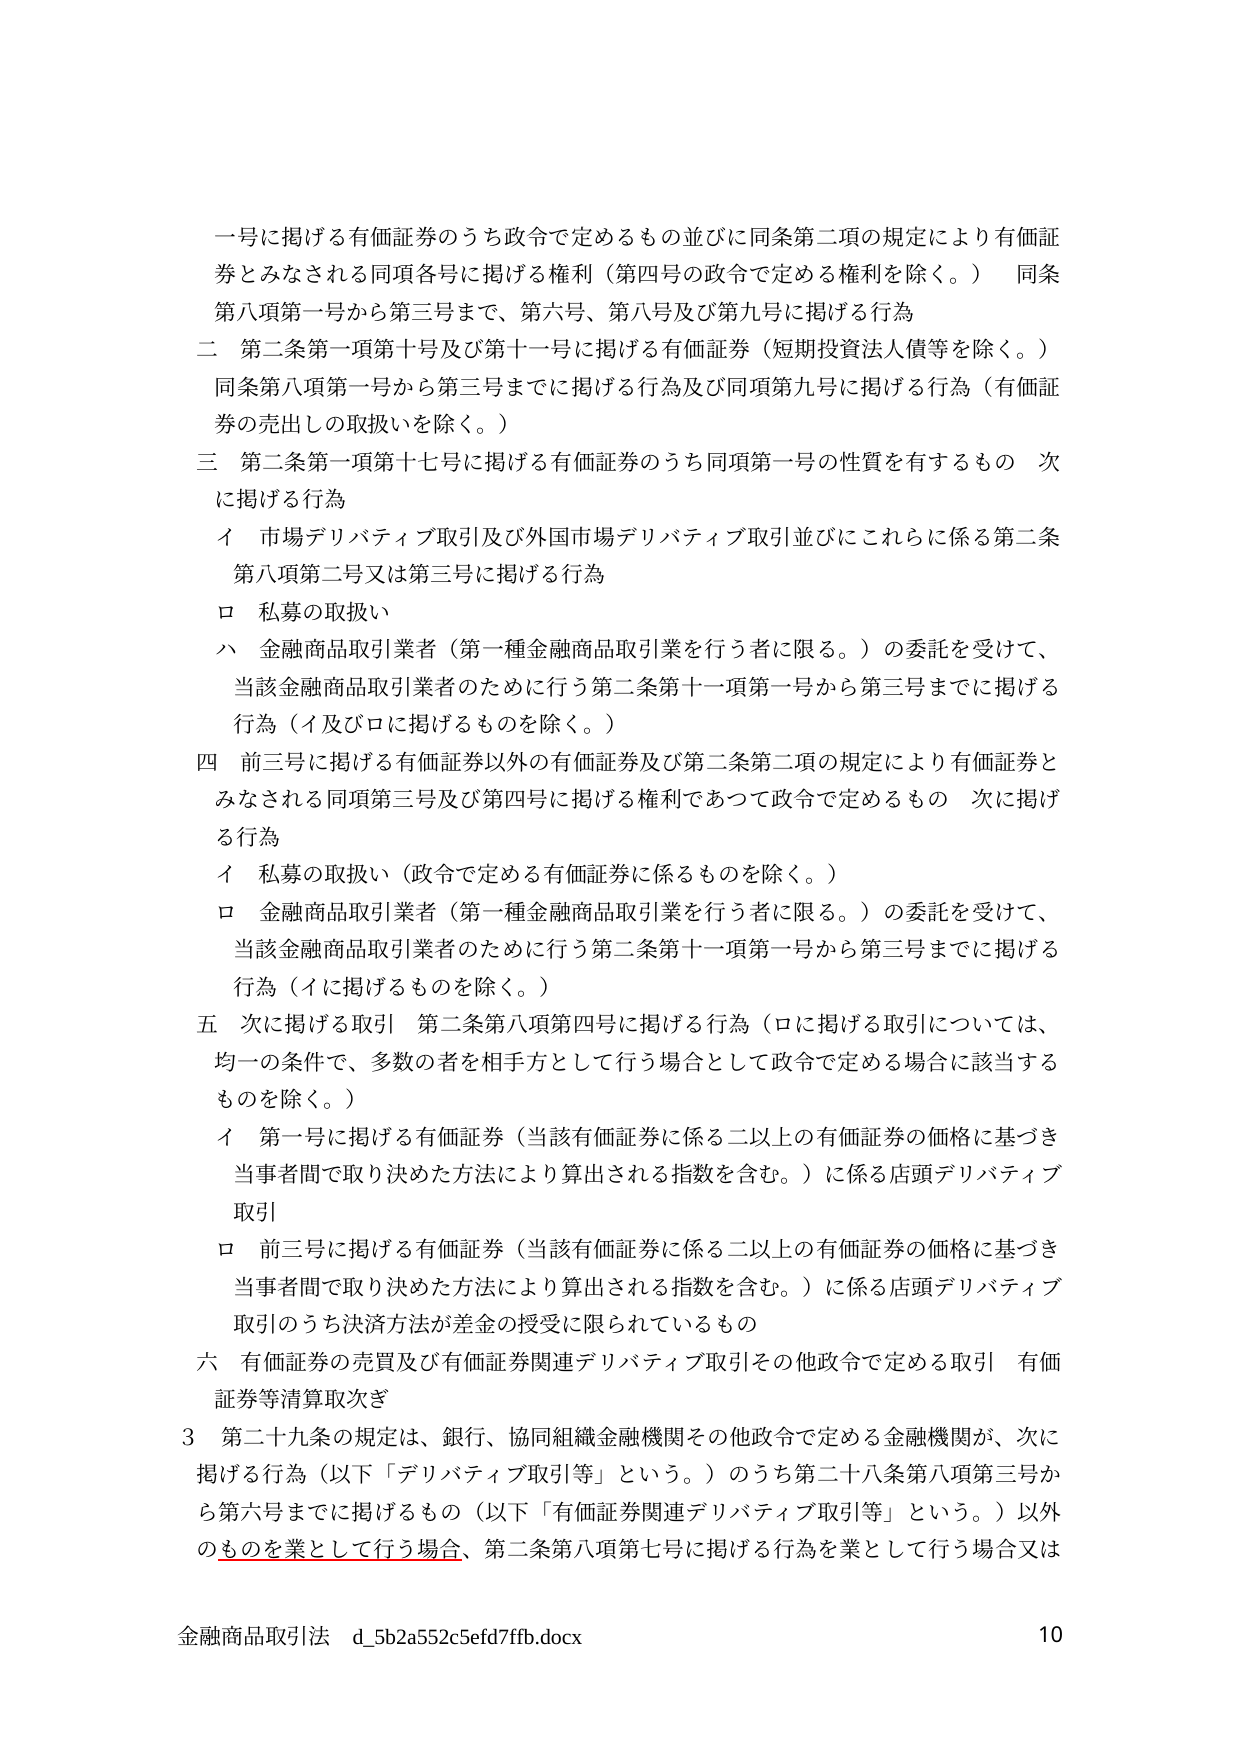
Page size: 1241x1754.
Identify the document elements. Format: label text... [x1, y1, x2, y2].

text ロ 前三号に掲げる有価証券（当該有価証券に係る二以上の有価証券の価格に基づき当事者間で取り決めた方法により算出される指数を含む。）に係る店頭デリバティブ取引のうち決済方法が差金の授受に限られているもの [215, 1229, 1063, 1342]
text 三 第二条第一項第十七号に掲げる有価証券のうち同項第一号の性質を有するもの 次に掲げる行為 [196, 442, 1063, 517]
text ロ 私募の取扱い [215, 592, 1063, 629]
text ハ 金融商品取引業者（第一種金融商品取引業を行う者に限る。）の委託を受けて、当該金融商品取引業者のために行う第二条第十一項第一号から第三号までに掲げる行為（イ及びロに掲げるものを除く。） [215, 629, 1063, 742]
text イ 私募の取扱い（政令で定める有価証券に係るものを除く。） [215, 854, 1063, 892]
text イ 市場デリバティブ取引及び外国市場デリバティブ取引並びにこれらに係る第二条第八項第二号又は第三号に掲げる行為 [215, 517, 1063, 592]
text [196, 217, 1063, 329]
text 六 有価証券の売買及び有価証券関連デリバティブ取引その他政令で定める取引 有価証券等清算取次ぎ [196, 1342, 1063, 1417]
text 四 前三号に掲げる有価証券以外の有価証券及び第二条第二項の規定により有価証券とみなされる同項第三号及び第四号に掲げる権利であつて政令で定めるもの 次に掲げる行為 [196, 742, 1063, 854]
text 五 次に掲げる取引 第二条第八項第四号に掲げる行為（ロに掲げる取引については、均一の条件で、多数の者を相手方として行う場合として政令で定める場合に該当するものを除く。） [196, 1004, 1063, 1117]
text 二 第二条第一項第十号及び第十一号に掲げる有価証券（短期投資法人債等を除く。） 同条第八項第一号から第三号までに掲げる行為及び同項第九号に掲げる行為（有価証券の売出しの取扱いを除く。） [196, 329, 1063, 442]
text ロ 金融商品取引業者（第一種金融商品取引業を行う者に限る。）の委託を受けて、当該金融商品取引業者のために行う第二条第十一項第一号から第三号までに掲げる行為（イに掲げるものを除く。） [215, 892, 1063, 1004]
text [177, 1417, 1063, 1567]
text イ 第一号に掲げる有価証券（当該有価証券に係る二以上の有価証券の価格に基づき当事者間で取り決めた方法により算出される指数を含む。）に係る店頭デリバティブ取引 [215, 1117, 1063, 1229]
